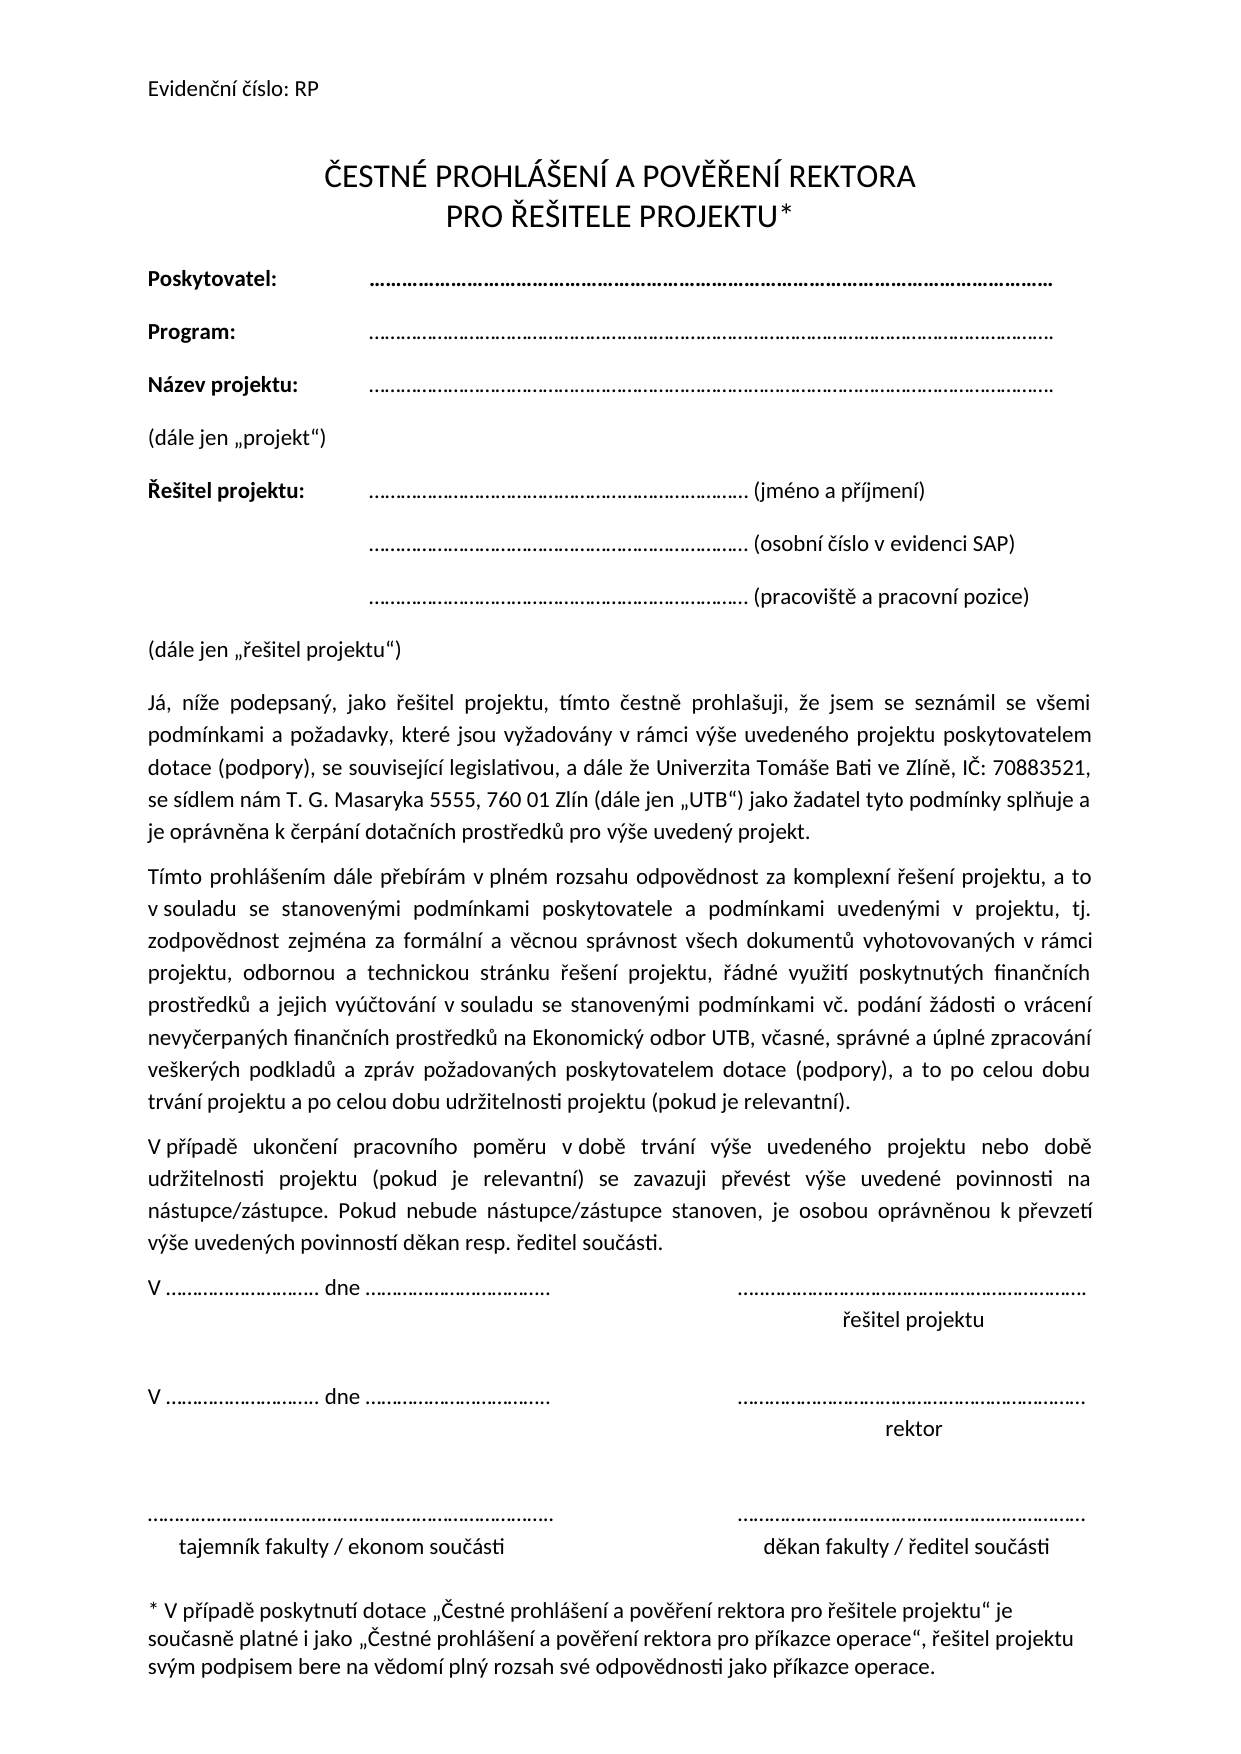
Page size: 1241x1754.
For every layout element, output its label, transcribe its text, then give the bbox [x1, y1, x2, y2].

text řešitel projektu [148, 1305, 1093, 1333]
text V případě ukončení pracovního poměru v době trvání výše uvedeného projektu nebo době udržitelnosti projektu (pokud je relevantní) se zavazuji převést výše uvedené povinnosti na nástupce/zástupce. Pokud nebude nástupce/zástupce stanoven, je osobou oprávněnou k převzetí výše uvedených povinností děkan resp. ředitel součásti. [148, 1132, 1093, 1256]
text Program: …………………………………………………………………………………………………………………. [148, 317, 1093, 345]
text Já, níže podepsaný, jako řešitel projektu, tímto čestně prohlašuji, že jsem se seznámil se všemi podmínkami a požadavky, které jsou vyžadovány v rámci výše uvedeného projektu poskytovatelem dotace (podpory), se související legislativou, a dále že Univerzita Tomáše Bati ve Zlíně, IČ: 70883521, se sídlem nám T. G. Masaryka 5555, 760 01 Zlín (dále jen „UTB“) jako žadatel tyto podmínky splňuje a je oprávněna k čerpání dotačních prostředků pro výše uvedený projekt. [148, 688, 1093, 845]
text V ……………………….. dne …………………………….. ………………………………………………………… [148, 1382, 1093, 1410]
text ČESTNÉ PROHLÁŠENÍ A POVĚŘENÍ REKTORA [148, 155, 1093, 196]
text (dále jen „řešitel projektu“) [148, 635, 1093, 663]
text Poskytovatel: ……………………………………………………………………………………………………………… [148, 264, 1093, 292]
text Název projektu: …………………………………………………………………………………………………………………. [148, 370, 1093, 398]
text rektor [148, 1414, 1093, 1442]
text Tímto prohlášením dále přebírám v plném rozsahu odpovědnost za komplexní řešení projektu, a to v souladu se stanovenými podmínkami poskytovatele a podmínkami uvedenými v projektu, tj. zodpovědnost zejména za formální a věcnou správnost všech dokumentů vyhotovovaných v rámci projektu, odbornou a technickou stránku řešení projektu, řádné využití poskytnutých finančních prostředků a jejich vyúčtování v souladu se stanovenými podmínkami vč. podání žádosti o vrácení nevyčerpaných finančních prostředků na Ekonomický odbor UTB, včasné, správné a úplné zpracování veškerých podkladů a zpráv požadovaných poskytovatelem dotace (podpory), a to po celou dobu trvání projektu a po celou dobu udržitelnosti projektu (pokud je relevantní). [148, 862, 1093, 1115]
text ………………………………………………………………….. ………………………………………………………… [148, 1499, 1093, 1528]
text ……………………………………………………………… (osobní číslo v evidenci SAP) [148, 529, 1093, 557]
text ……………………………………………………………… (pracoviště a pracovní pozice) [148, 582, 1093, 610]
text (dále jen „projekt“) [148, 423, 1093, 451]
text V ……………………….. dne …………………………….. …..……………………………………………………. [148, 1273, 1093, 1301]
text tajemník fakulty / ekonom součásti děkan fakulty / ředitel součásti [148, 1532, 1093, 1560]
text Řešitel projektu: ……………………………………………………………… (jméno a příjmení) [148, 476, 1093, 504]
text PRO ŘEŠITELE PROJEKTU* [148, 196, 1093, 236]
